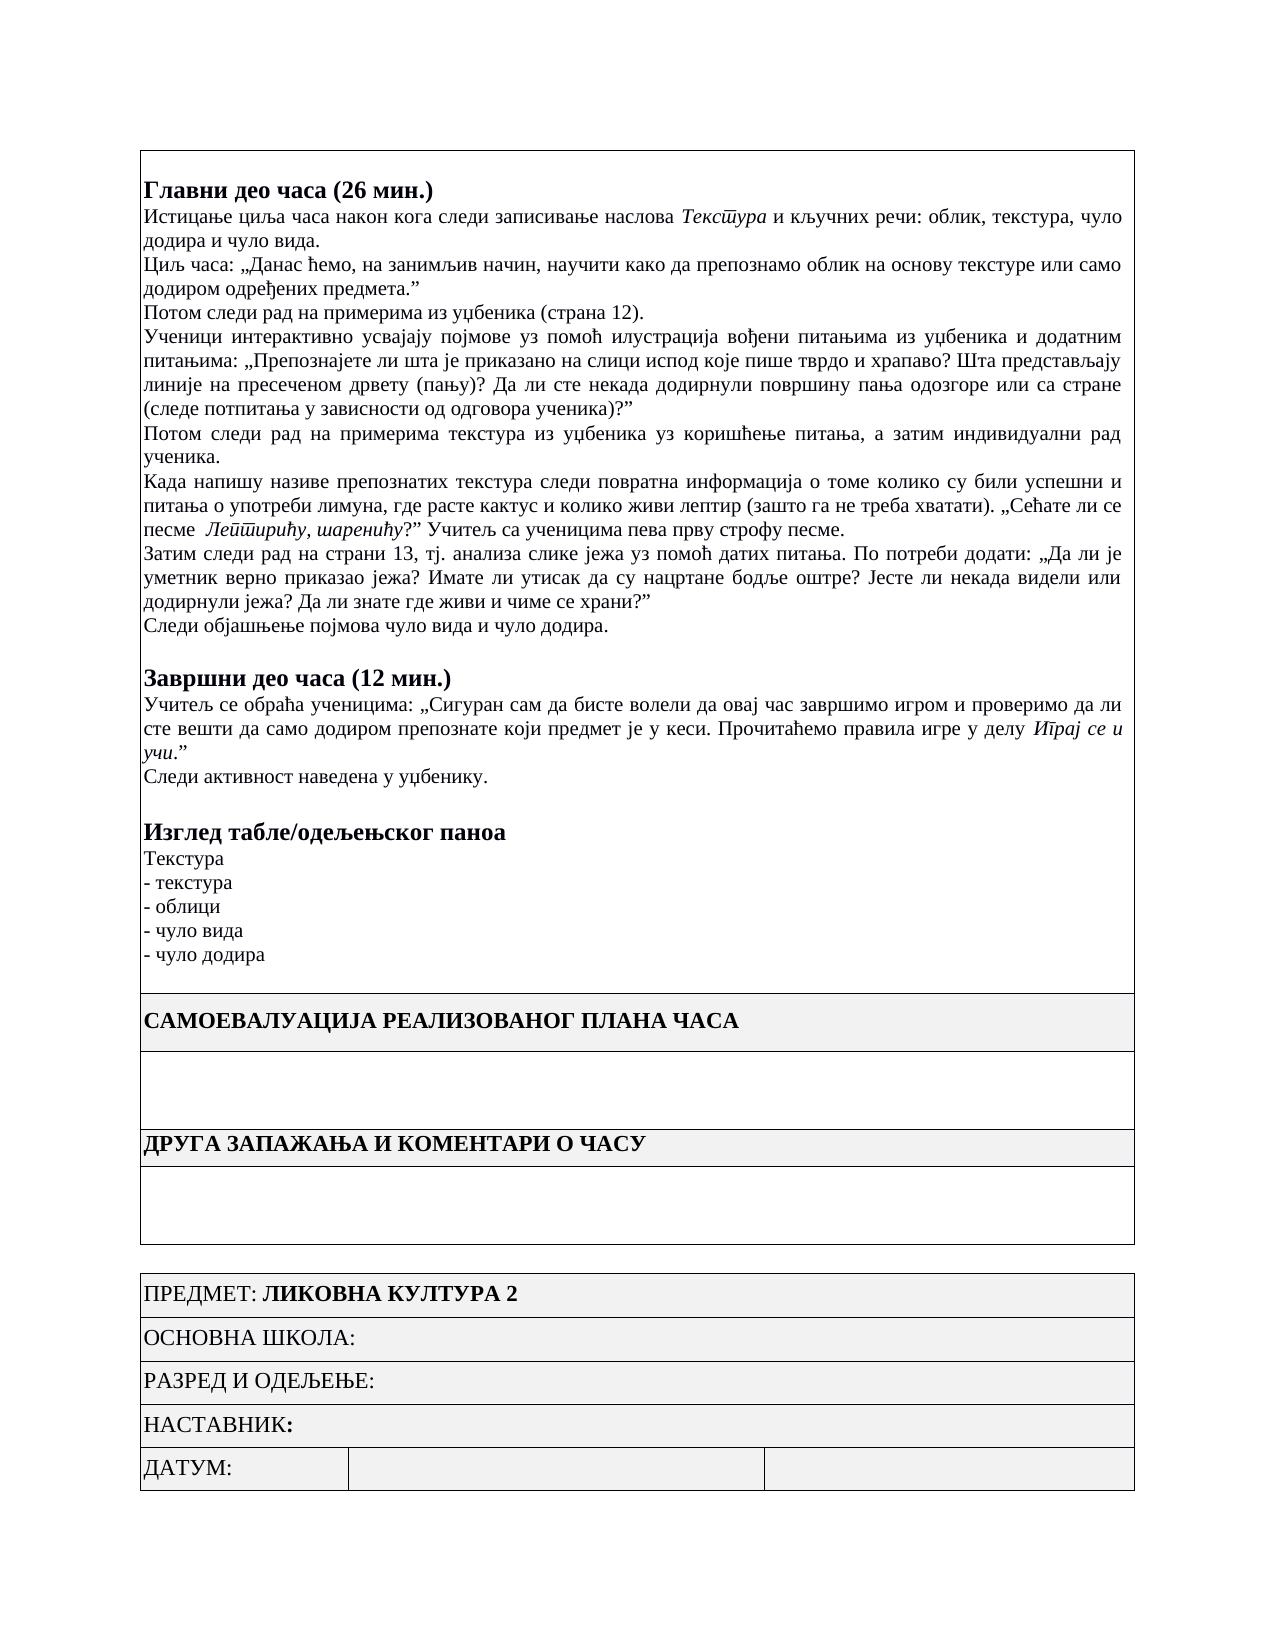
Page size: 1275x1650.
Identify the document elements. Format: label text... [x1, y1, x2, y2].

table_cell ДАТУМ: [141, 1448, 348, 1490]
table_cell ДРУГА ЗАПАЖАЊА И КОМЕНТАРИ О ЧАСУ [141, 1130, 1134, 1166]
table_cell РАЗРЕД И ОДЕЉЕЊЕ: [141, 1362, 1134, 1403]
table_cell [765, 1448, 1134, 1490]
table_cell [349, 1448, 764, 1490]
table_cell НАСТАВНИК: [141, 1405, 1134, 1447]
table_header ПРЕДМЕТ: ЛИКОВНА КУЛТУРА 2 [141, 1274, 1134, 1317]
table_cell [141, 151, 1134, 992]
table_cell САМОЕВАЛУАЦИЈА РЕАЛИЗОВАНОГ ПЛАНА ЧАСА [141, 994, 1134, 1051]
table_cell [141, 1167, 1134, 1244]
table_cell ОСНОВНА ШКОЛА: [141, 1318, 1134, 1361]
table_cell [141, 1052, 1134, 1129]
